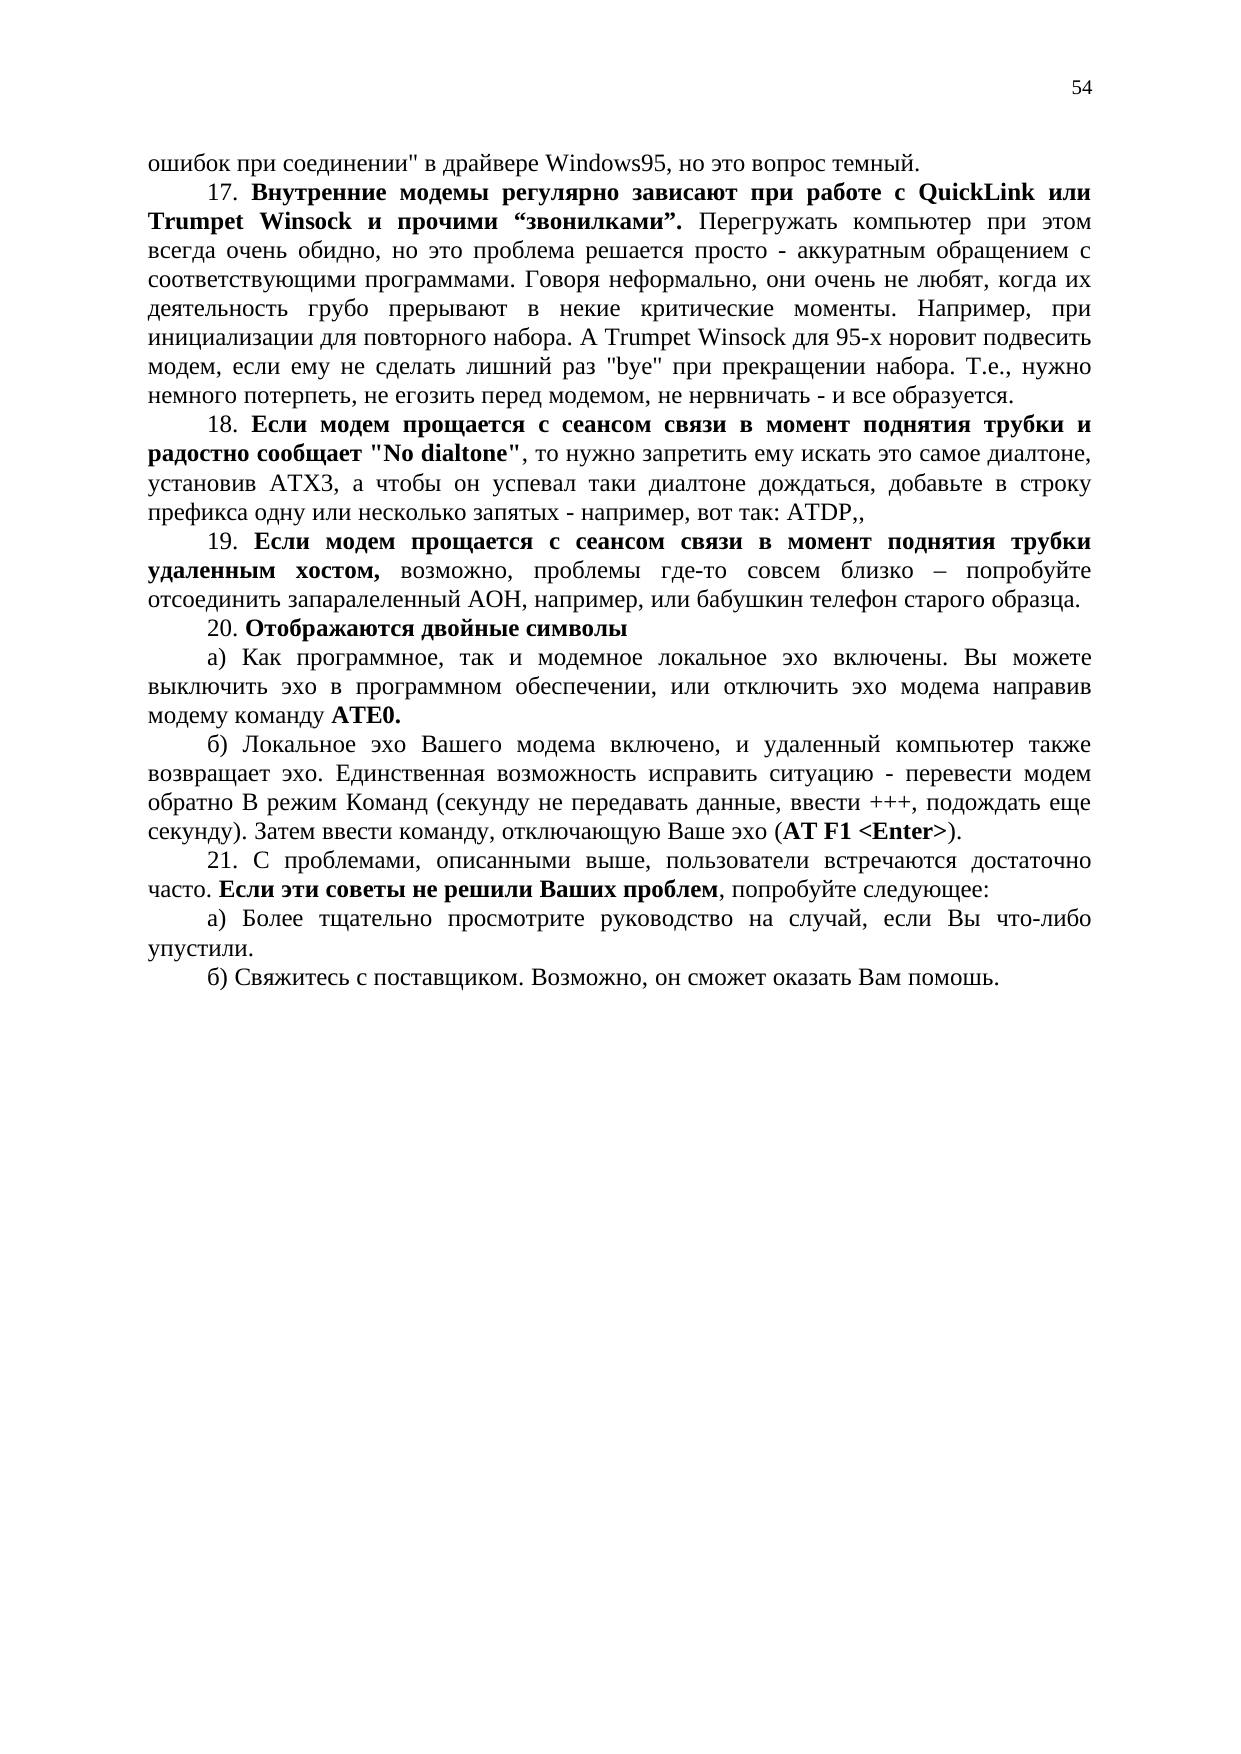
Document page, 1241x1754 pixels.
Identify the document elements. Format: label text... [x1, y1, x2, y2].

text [148, 148, 1092, 177]
text 17. Внутренние модемы регулярно зависают при работе с QuickLink или Trumpet Winsock и прочими “звонилками”. Перегружать компьютер при этом всегда очень обидно, но это проблема решается просто - аккуратным обращением с соответствующими программами. Говоря неформально, они очень не любят, когда их деятельность грубо прерывают в некие критические моменты. Например, при инициализации для повторного набора. А Trumpet Winsock для 95-х норовит подвесить модем, если ему не сделать лишний раз "bye" при прекращении набора. Т.е., нужно немного потерпеть, не егозить перед модемом, не нервничать - и все образуется. [148, 177, 1092, 409]
text а) Как программное, так и модемное локальное эхо включены. Вы можете выключить эхо в программном обеспечении, или отключить эхо модема направив модему команду АТЕ0. [148, 642, 1092, 729]
text 19. Если модем прощается с сеансом связи в момент поднятия трубки удаленным хостом, возможно, проблемы где-то совсем близко – попробуйте отсоединить запаралеленный АОН, например, или бабушкин телефон старого образца. [148, 526, 1092, 613]
text 21. С проблемами, описанными выше, пользователи встречаются достаточно часто. Если эти советы не решили Ваших проблем, попробуйте следующее: [148, 845, 1092, 903]
text б) Локальное эхо Вашего модема включено, и удаленный компьютер также возвращает эхо. Единственная возможность исправить ситуацию - перевести модем обратно В режим Команд (секунду не передавать данные, ввести +++, подождать еще секунду). Затем ввести команду, отключающую Ваше эхо (AT F1 <Enter>). [148, 729, 1092, 845]
text 18. Если модем прощается с сеансом связи в момент поднятия трубки и радостно сообщает "No dialtone", то нужно запретить ему искать это самое диалтоне, установив ATX3, а чтобы он успевал таки диалтоне дождаться, добавьте в строку префикса одну или несколько запятых - например, вот так: ATDP,, [148, 409, 1092, 526]
text 20. Отображаются двойные символы [148, 613, 1092, 642]
text а) Более тщательно просмотрите руководство на случай, если Вы что-либо упустили. [148, 903, 1092, 961]
text б) Свяжитесь с поставщиком. Возможно, он сможет оказать Вам помошь. [148, 961, 1092, 991]
